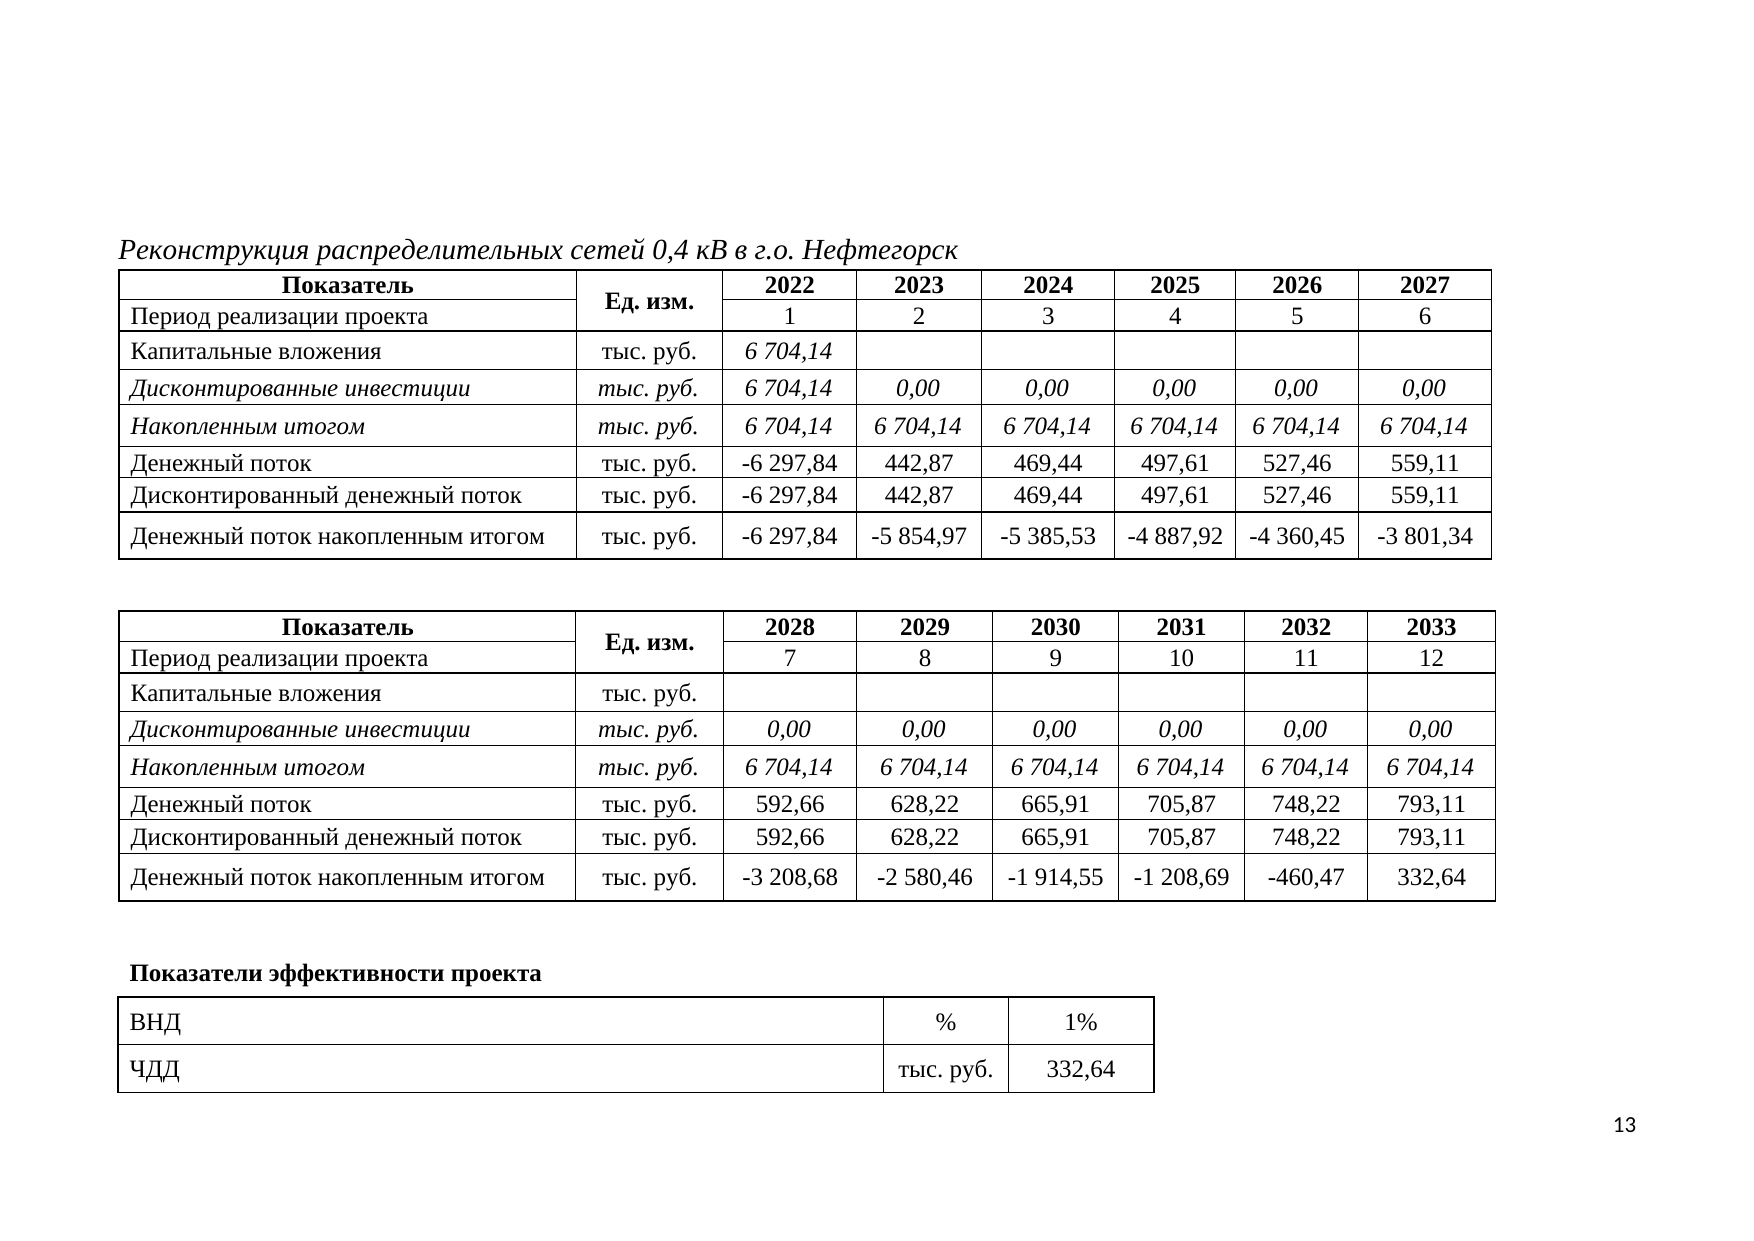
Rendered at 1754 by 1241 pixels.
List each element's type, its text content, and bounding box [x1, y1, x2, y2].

table_cell [1115, 332, 1235, 369]
table_cell -2 580,46 [857, 854, 992, 900]
table_header Ед. изм. [577, 271, 722, 330]
table_cell [857, 332, 981, 369]
table_cell 0,00 [1115, 370, 1235, 404]
table_cell 6 704,14 [1368, 746, 1495, 787]
table_cell 469,44 [982, 447, 1114, 477]
table_cell -4 360,45 [1236, 513, 1358, 558]
table_cell -1 914,55 [993, 854, 1118, 900]
table_header 2030 [993, 612, 1118, 641]
table_cell 497,61 [1115, 478, 1235, 511]
table_header 2028 [724, 612, 856, 641]
table_cell тыс. руб. [577, 370, 722, 404]
table_cell 6 704,14 [723, 405, 856, 446]
table_cell -4 887,92 [1115, 513, 1235, 558]
table_cell 748,22 [1245, 820, 1367, 853]
table_cell -6 297,84 [723, 513, 856, 558]
table_cell 9 [993, 642, 1118, 672]
table_cell 1 [723, 300, 856, 330]
table_cell [1368, 674, 1495, 711]
table_cell тыс. руб. [576, 746, 723, 787]
table_cell -5 854,97 [857, 513, 981, 558]
table_cell 0,00 [724, 712, 856, 745]
table_cell тыс. руб. [577, 478, 722, 511]
table_cell Дисконтированные инвестиции [120, 712, 575, 745]
table_header 2027 [1359, 271, 1491, 299]
table_cell тыс. руб. [577, 513, 722, 558]
table_cell 6 704,14 [724, 746, 856, 787]
table_header 2025 [1115, 271, 1235, 299]
table_cell ЧДД [119, 1045, 883, 1092]
table_cell -6 297,84 [723, 447, 856, 477]
table_cell Дисконтированные инвестиции [120, 370, 576, 404]
table_cell 2 [857, 300, 981, 330]
table_cell 4 [1115, 300, 1235, 330]
table_cell Денежный поток [120, 447, 576, 477]
table_cell 0,00 [857, 370, 981, 404]
table_cell -3 208,68 [724, 854, 856, 900]
table_cell 6 [1359, 300, 1491, 330]
table_cell тыс. руб. [577, 405, 722, 446]
table_cell 559,11 [1359, 447, 1491, 477]
table_cell 0,00 [1236, 370, 1358, 404]
table_cell -3 801,34 [1359, 513, 1491, 558]
table_cell 6 704,14 [857, 405, 981, 446]
table_cell 0,00 [1245, 712, 1367, 745]
table_cell 665,91 [993, 820, 1118, 853]
table_cell 559,11 [1359, 478, 1491, 511]
table_cell 6 704,14 [723, 332, 856, 369]
table_cell 11 [1245, 642, 1367, 672]
table_cell 527,46 [1236, 478, 1358, 511]
table_cell Денежный поток [120, 788, 575, 818]
table_cell Период реализации проекта [120, 642, 575, 672]
table_cell [1359, 332, 1491, 369]
table_cell 6 704,14 [723, 370, 856, 404]
table_header Показатели эффективности проекта [118, 949, 1153, 996]
table_cell 6 704,14 [857, 746, 992, 787]
table_cell [993, 674, 1118, 711]
table_cell 1% [1009, 998, 1153, 1044]
table_cell Дисконтированный денежный поток [120, 478, 576, 511]
table_cell [1245, 674, 1367, 711]
table_cell 12 [1368, 642, 1495, 672]
table_cell 592,66 [724, 788, 856, 818]
table_cell тыс. руб. [577, 447, 722, 477]
table_header 2032 [1245, 612, 1367, 641]
table_header Ед. изм. [576, 612, 723, 672]
table_cell 0,00 [857, 712, 992, 745]
table_cell 793,11 [1368, 788, 1495, 818]
subtitle Реконструкция распределительных сетей 0,4 кВ в г.о. Нефтегорск [118, 232, 1636, 266]
table_cell 6 704,14 [1359, 405, 1491, 446]
table_cell 628,22 [857, 788, 992, 818]
table_cell 6 704,14 [982, 405, 1114, 446]
table_cell 497,61 [1115, 447, 1235, 477]
table_cell 0,00 [982, 370, 1114, 404]
table_cell 0,00 [1368, 712, 1495, 745]
table_header 2029 [857, 612, 992, 641]
table_cell тыс. руб. [576, 854, 723, 900]
table_cell 10 [1119, 642, 1244, 672]
table_header 2033 [1368, 612, 1495, 641]
table_cell 748,22 [1245, 788, 1367, 818]
table_cell 442,87 [857, 447, 981, 477]
table_cell 628,22 [857, 820, 992, 853]
table_cell 332,64 [1009, 1045, 1153, 1092]
table_cell тыс. руб. [884, 1045, 1008, 1092]
table_cell 665,91 [993, 788, 1118, 818]
table_cell [724, 674, 856, 711]
table_cell 332,64 [1368, 854, 1495, 900]
table_cell Накопленным итогом [120, 746, 575, 787]
table_cell Капитальные вложения [120, 332, 576, 369]
table_cell тыс. руб. [576, 788, 723, 818]
table_header Показатель [120, 612, 575, 641]
table_header Показатель [120, 271, 576, 299]
table_cell 6 704,14 [1245, 746, 1367, 787]
table_cell [857, 674, 992, 711]
table_cell -460,47 [1245, 854, 1367, 900]
table_cell Денежный поток накопленным итогом [120, 513, 576, 558]
table_header 2031 [1119, 612, 1244, 641]
table_cell [982, 332, 1114, 369]
table_cell тыс. руб. [576, 712, 723, 745]
table_cell Дисконтированный денежный поток [120, 820, 575, 853]
table_cell Денежный поток накопленным итогом [120, 854, 575, 900]
table_cell 527,46 [1236, 447, 1358, 477]
table_cell 6 704,14 [993, 746, 1118, 787]
table_cell 0,00 [1359, 370, 1491, 404]
table_cell Капитальные вложения [120, 674, 575, 711]
table_cell 6 704,14 [1236, 405, 1358, 446]
table_cell Накопленным итогом [120, 405, 576, 446]
table_cell 3 [982, 300, 1114, 330]
table_cell 6 704,14 [1115, 405, 1235, 446]
table_cell -1 208,69 [1119, 854, 1244, 900]
table_cell тыс. руб. [576, 820, 723, 853]
table_cell тыс. руб. [576, 674, 723, 711]
table_cell 705,87 [1119, 788, 1244, 818]
table_cell 442,87 [857, 478, 981, 511]
table_cell тыс. руб. [577, 332, 722, 369]
table_cell 592,66 [724, 820, 856, 853]
table_cell [1119, 674, 1244, 711]
table_header 2026 [1236, 271, 1358, 299]
table_header 2022 [723, 271, 856, 299]
table_cell 5 [1236, 300, 1358, 330]
table_cell -6 297,84 [723, 478, 856, 511]
table_cell ВНД [119, 998, 883, 1044]
table_cell % [884, 998, 1008, 1044]
table_cell -5 385,53 [982, 513, 1114, 558]
table_cell 7 [724, 642, 856, 672]
table_cell 0,00 [993, 712, 1118, 745]
table_cell 705,87 [1119, 820, 1244, 853]
table_cell [1236, 332, 1358, 369]
table_cell 469,44 [982, 478, 1114, 511]
table_header 2024 [982, 271, 1114, 299]
table_header 2023 [857, 271, 981, 299]
table_cell 6 704,14 [1119, 746, 1244, 787]
table_cell 793,11 [1368, 820, 1495, 853]
table_cell Период реализации проекта [120, 300, 576, 330]
table_cell 0,00 [1119, 712, 1244, 745]
table_cell 8 [857, 642, 992, 672]
